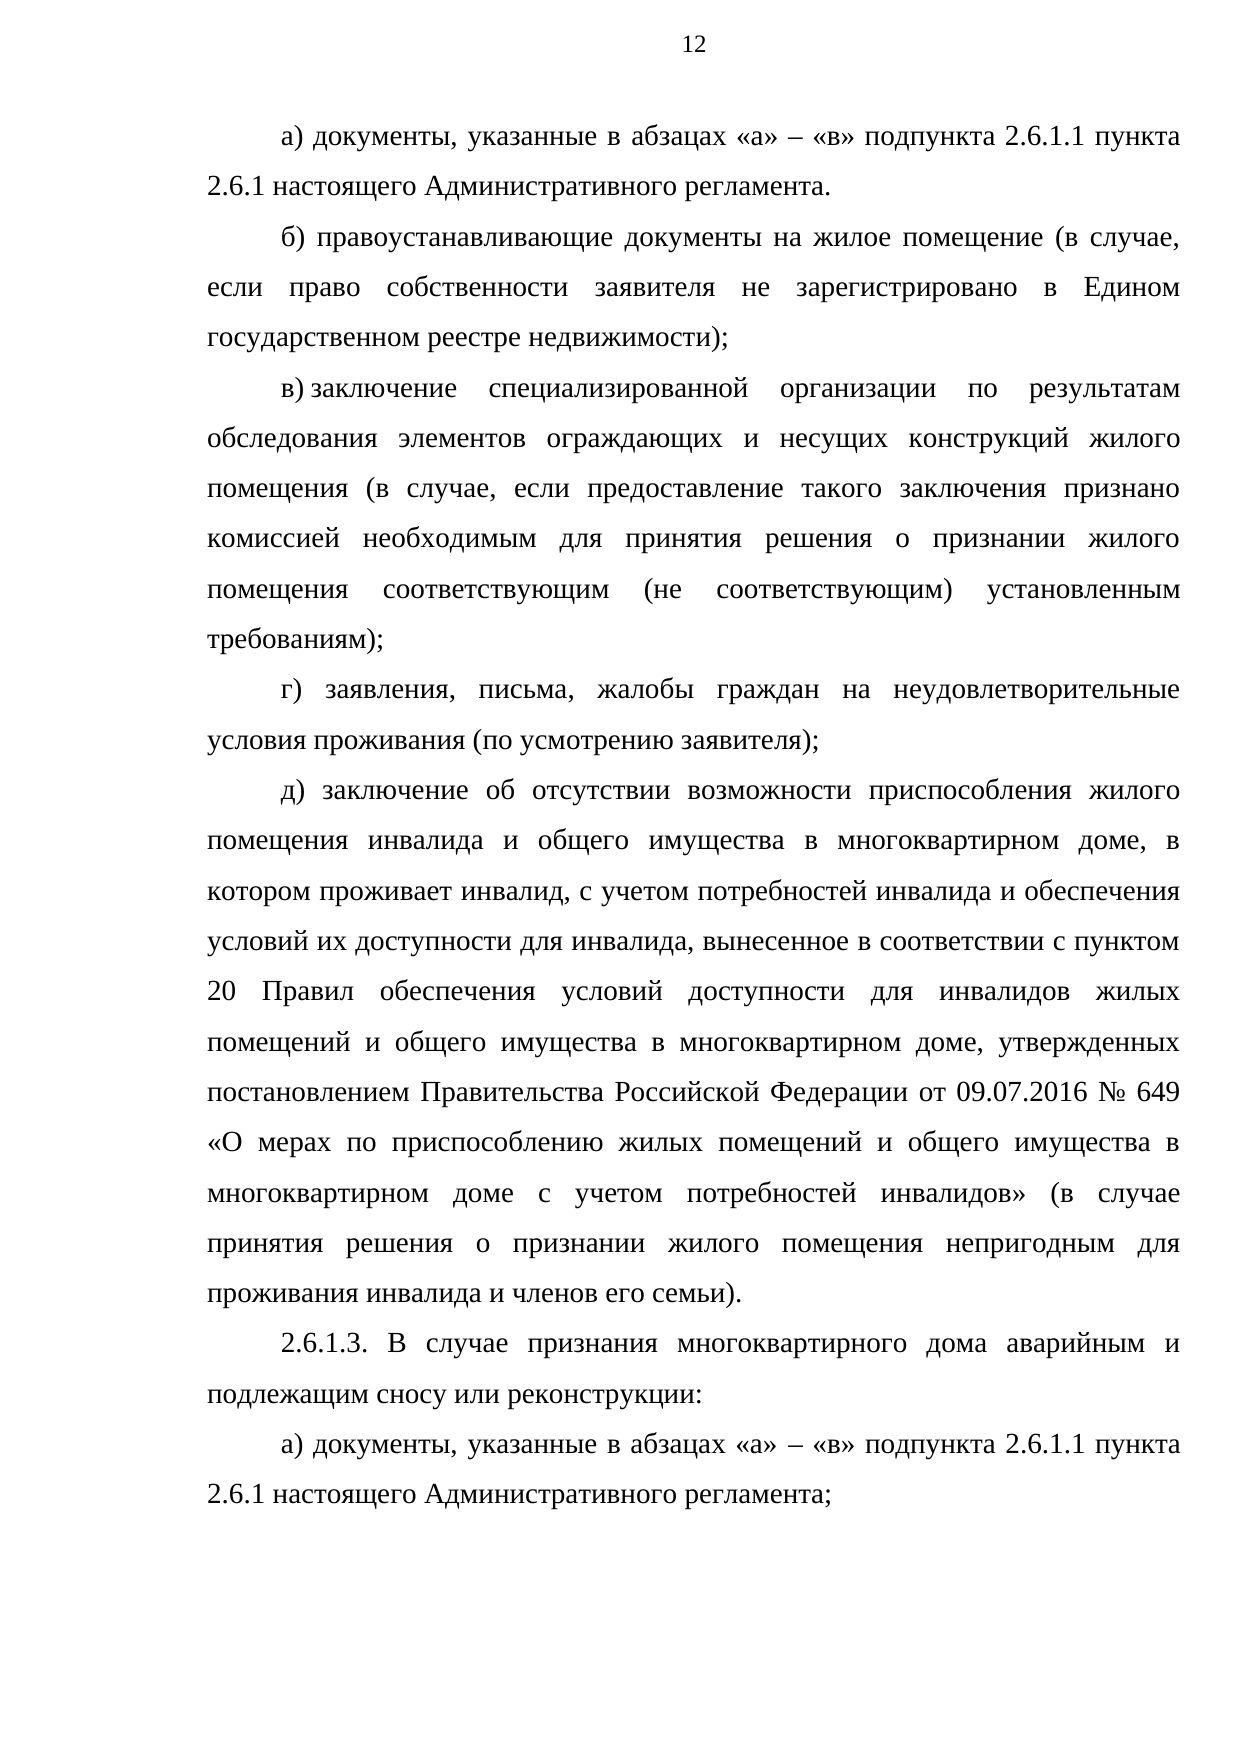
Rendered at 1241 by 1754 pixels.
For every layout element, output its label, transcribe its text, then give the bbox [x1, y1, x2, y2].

text д) заключение об отсутствии возможности приспособления жилого помещения инвалида и общего имущества в многоквартирном доме, в котором проживает инвалид, с учетом потребностей инвалида и обеспечения условий их доступности для инвалида, вынесенное в соответствии с пунктом 20 Правил обеспечения условий доступности для инвалидов жилых помещений и общего имущества в многоквартирном доме, утвержденных постановлением Правительства Российской Федерации от 09.07.2016 № 649 «О мерах по приспособлению жилых помещений и общего имущества в многоквартирном доме с учетом потребностей инвалидов» (в случае принятия решения о признании жилого помещения непригодным для проживания инвалида и членов его семьи). [207, 772, 1181, 1309]
text а) документы, указанные в абзацах «а» – «в» подпункта 2.6.1.1 пункта 2.6.1 настоящего Административного регламента; [207, 1426, 1181, 1510]
text 2.6.1.3. В случае признания многоквартирного дома аварийным и подлежащим сносу или реконструкции: [207, 1326, 1181, 1409]
text в) заключение специализированной организации по результатам обследования элементов ограждающих и несущих конструкций жилого помещения (в случае, если предоставление такого заключения признано комиссией необходимым для принятия решения о признании жилого помещения соответствующим (не соответствующим) установленным требованиям); [207, 370, 1181, 655]
text б) правоустанавливающие документы на жилое помещение (в случае, если право собственности заявителя не зарегистрировано в Едином государственном реестре недвижимости); [207, 219, 1181, 353]
text г) заявления, письма, жалобы граждан на неудовлетворительные условия проживания (по усмотрению заявителя); [207, 672, 1181, 755]
text а) документы, указанные в абзацах «а» – «в» подпункта 2.6.1.1 пункта 2.6.1 настоящего Административного регламента. [207, 118, 1181, 202]
